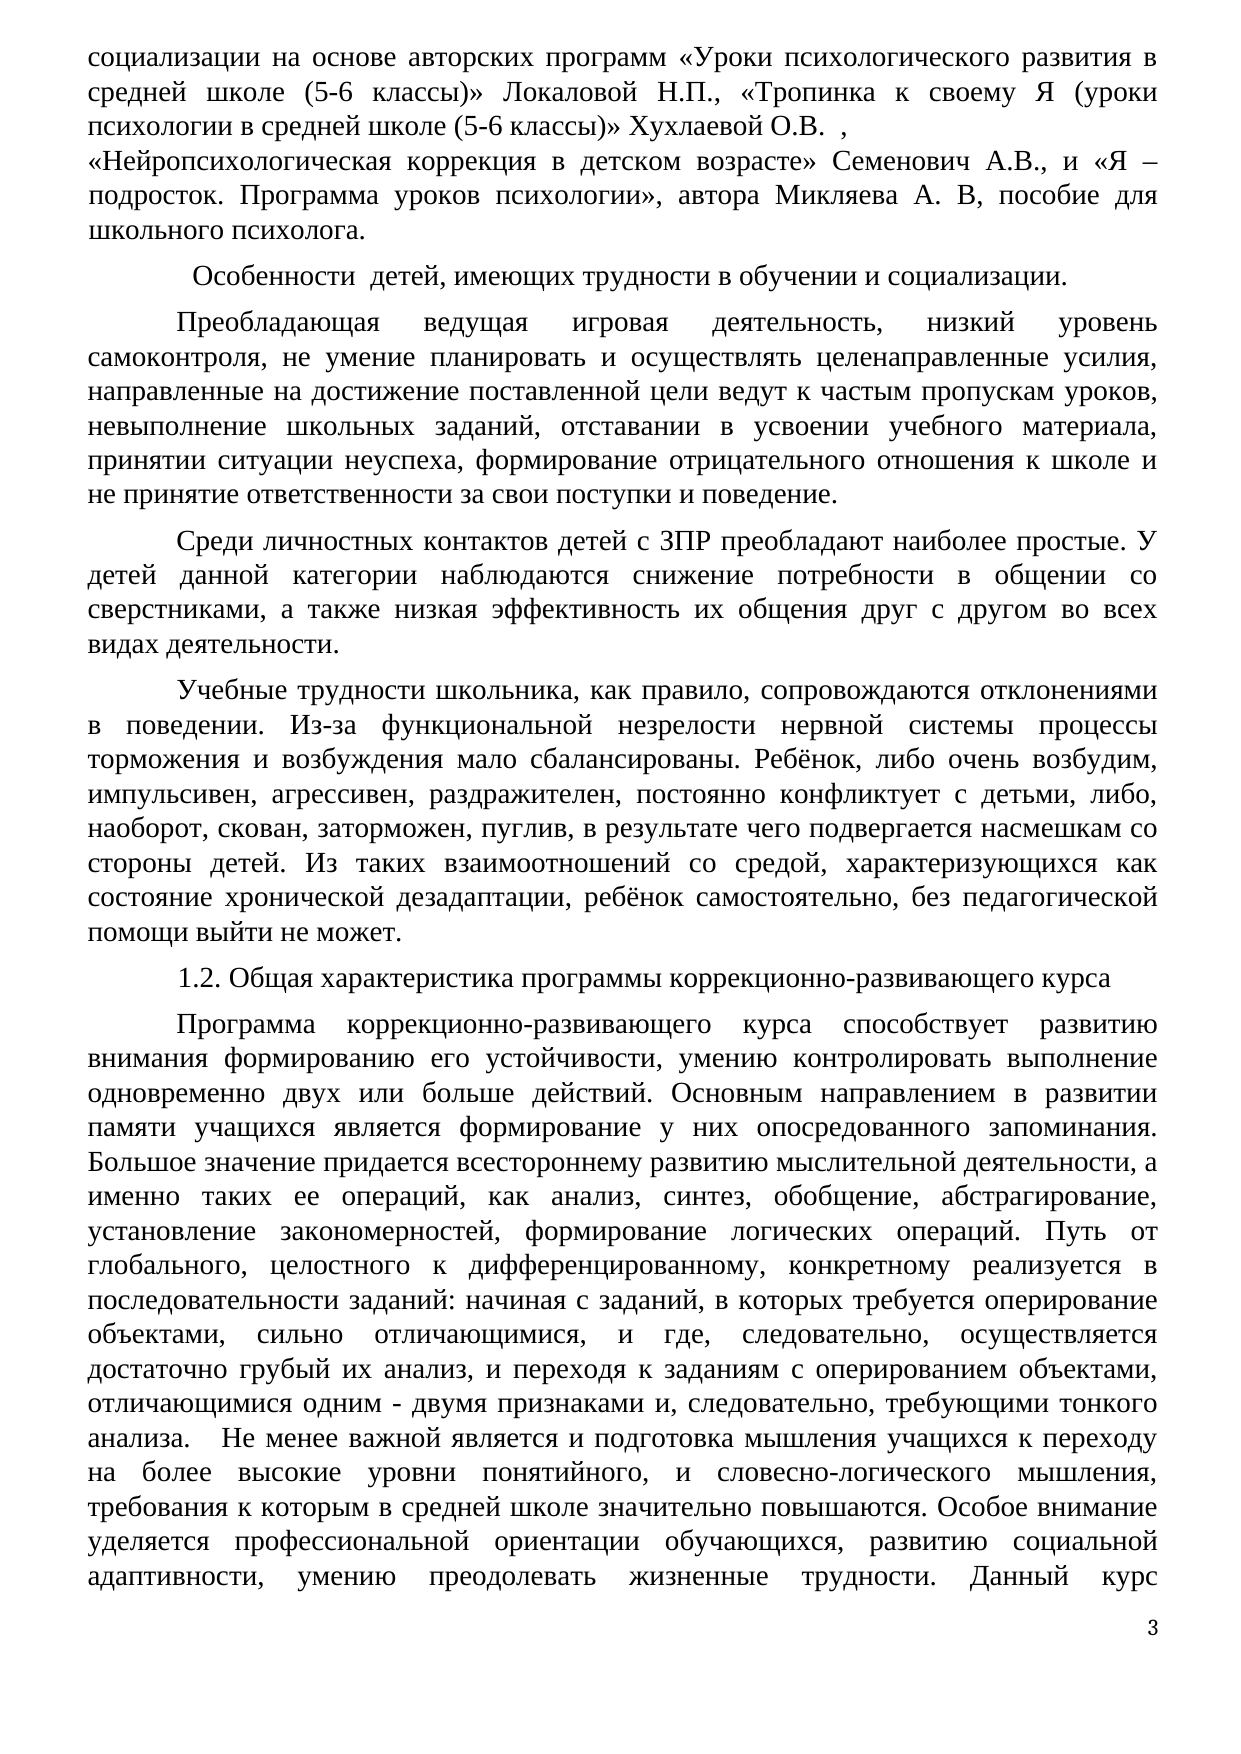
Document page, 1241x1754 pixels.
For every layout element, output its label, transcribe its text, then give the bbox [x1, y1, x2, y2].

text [87, 39, 1158, 142]
text Преобладающая ведущая игровая деятельность, низкий уровень самоконтроля, не умение планировать и осуществлять целенаправленные усилия, направленные на достижение поставленной цели ведут к частым пропускам уроков, невыполнение школьных заданий, отставании в усвоении учебного материала, принятии ситуации неуспеха, формирование отрицательного отношения к школе и не принятие ответственности за свои поступки и поведение. [87, 304, 1158, 510]
text Особенности детей, имеющих трудности в обучении и социализации. [177, 258, 1158, 292]
text Учебные трудности школьника, как правило, сопровождаются отклонениями в поведении. Из-за функциональной незрелости нервной системы процессы торможения и возбуждения мало сбалансированы. Ребёнок, либо очень возбудим, импульсивен, агрессивен, раздражителен, постоянно конфликтует с детьми, либо, наоборот, скован, заторможен, пуглив, в результате чего подвергается насмешкам со стороны детей. Из таких взаимоотношений со средой, характеризующихся как состояние хронической дезадаптации, ребёнок самостоятельно, без педагогической помощи выйти не может. [87, 672, 1158, 947]
text «Нейропсихологическая коррекция в детском возрасте» Семенович А.В., и «Я – подросток. Программа уроков психологии», автора Микляева А. В, пособие для школьного психолога. [87, 143, 1158, 245]
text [87, 1006, 1158, 1591]
text 1.2. Общая характеристика программы коррекционно-развивающего курса [177, 960, 1158, 993]
text Среди личностных контактов детей с ЗПР преобладают наиболее простые. У детей данной категории наблюдаются снижение потребности в общении со сверстниками, а также низкая эффективность их общения друг с другом во всех видах деятельности. [87, 523, 1158, 660]
